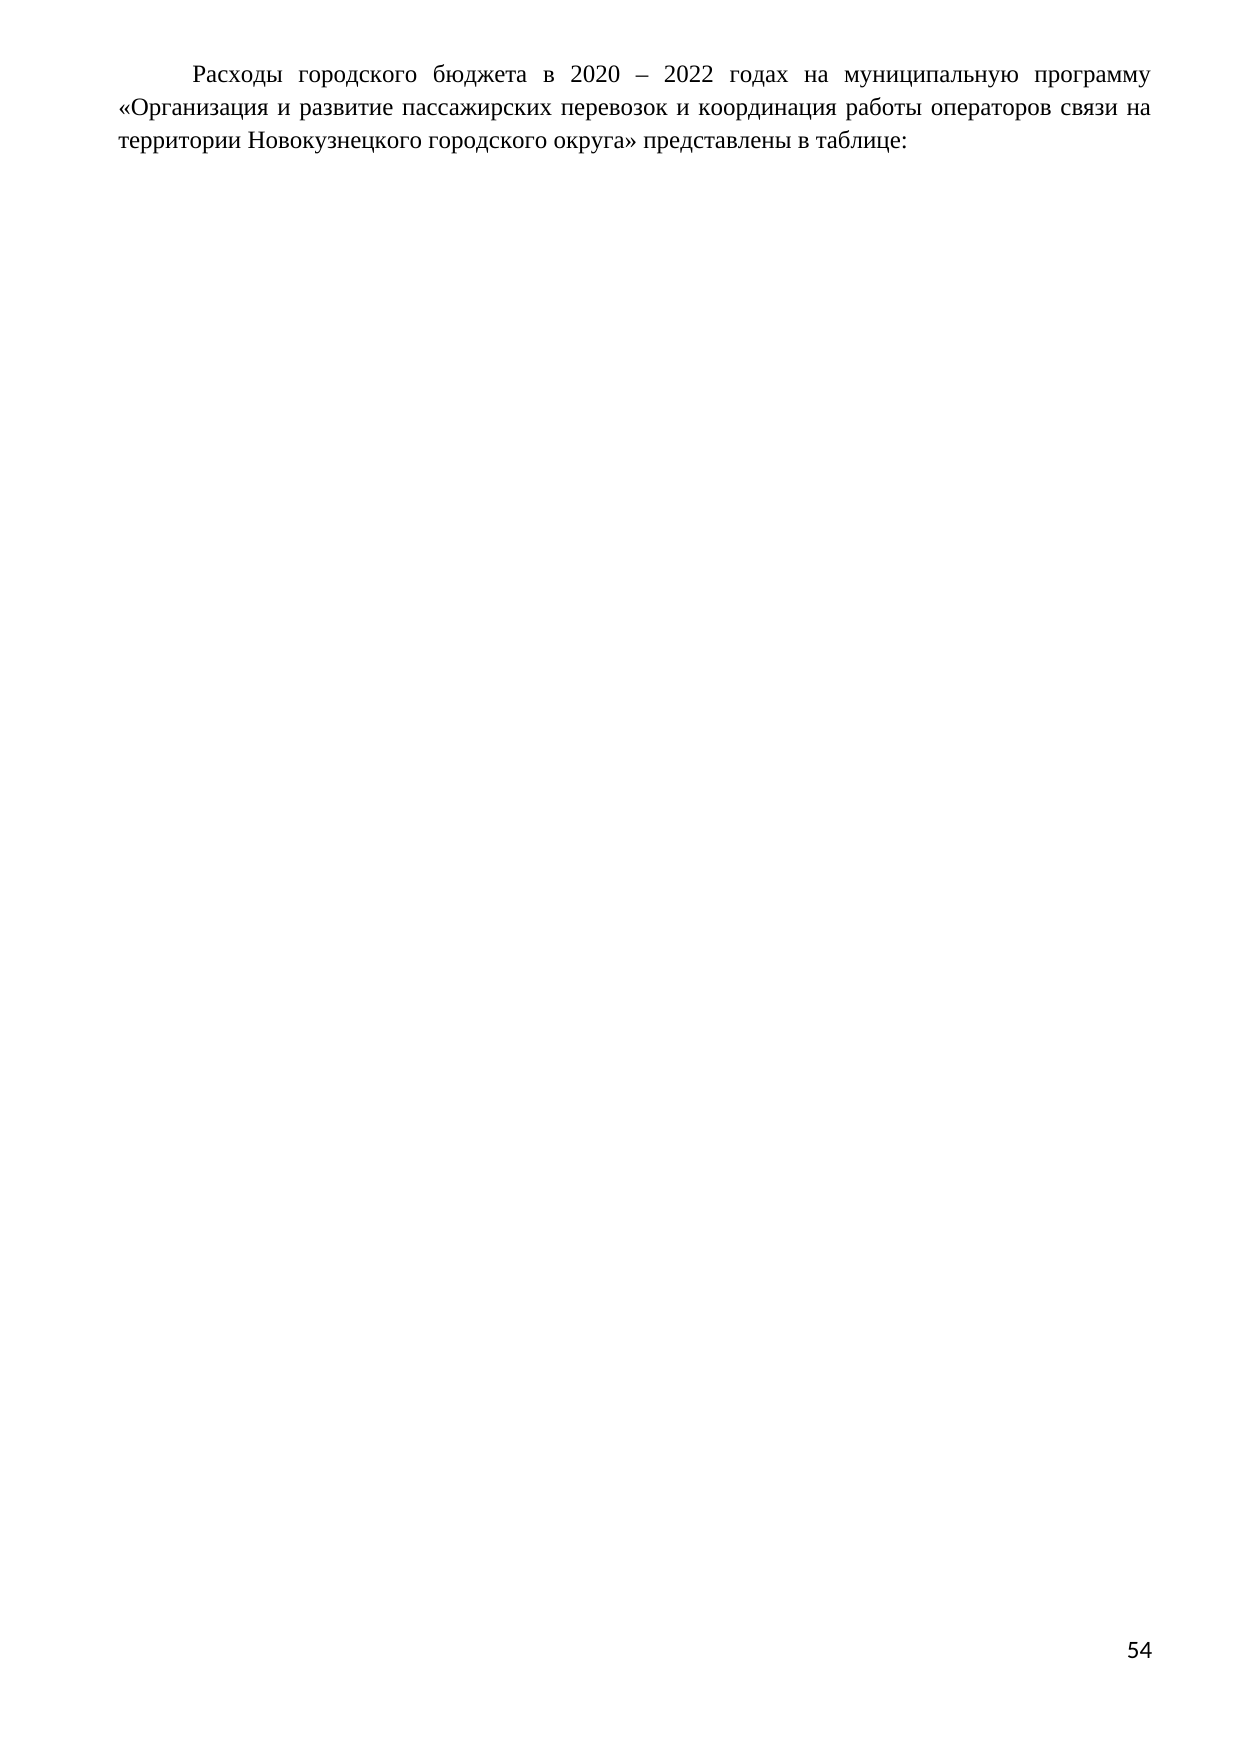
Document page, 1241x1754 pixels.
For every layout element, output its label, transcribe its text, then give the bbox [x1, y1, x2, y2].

text Расходы городского бюджета в 2020 – 2022 годах на муниципальную программу «Организация и развитие пассажирских перевозок и координация работы операторов связи на территории Новокузнецкого городского округа» представлены в таблице: [118, 59, 1152, 154]
